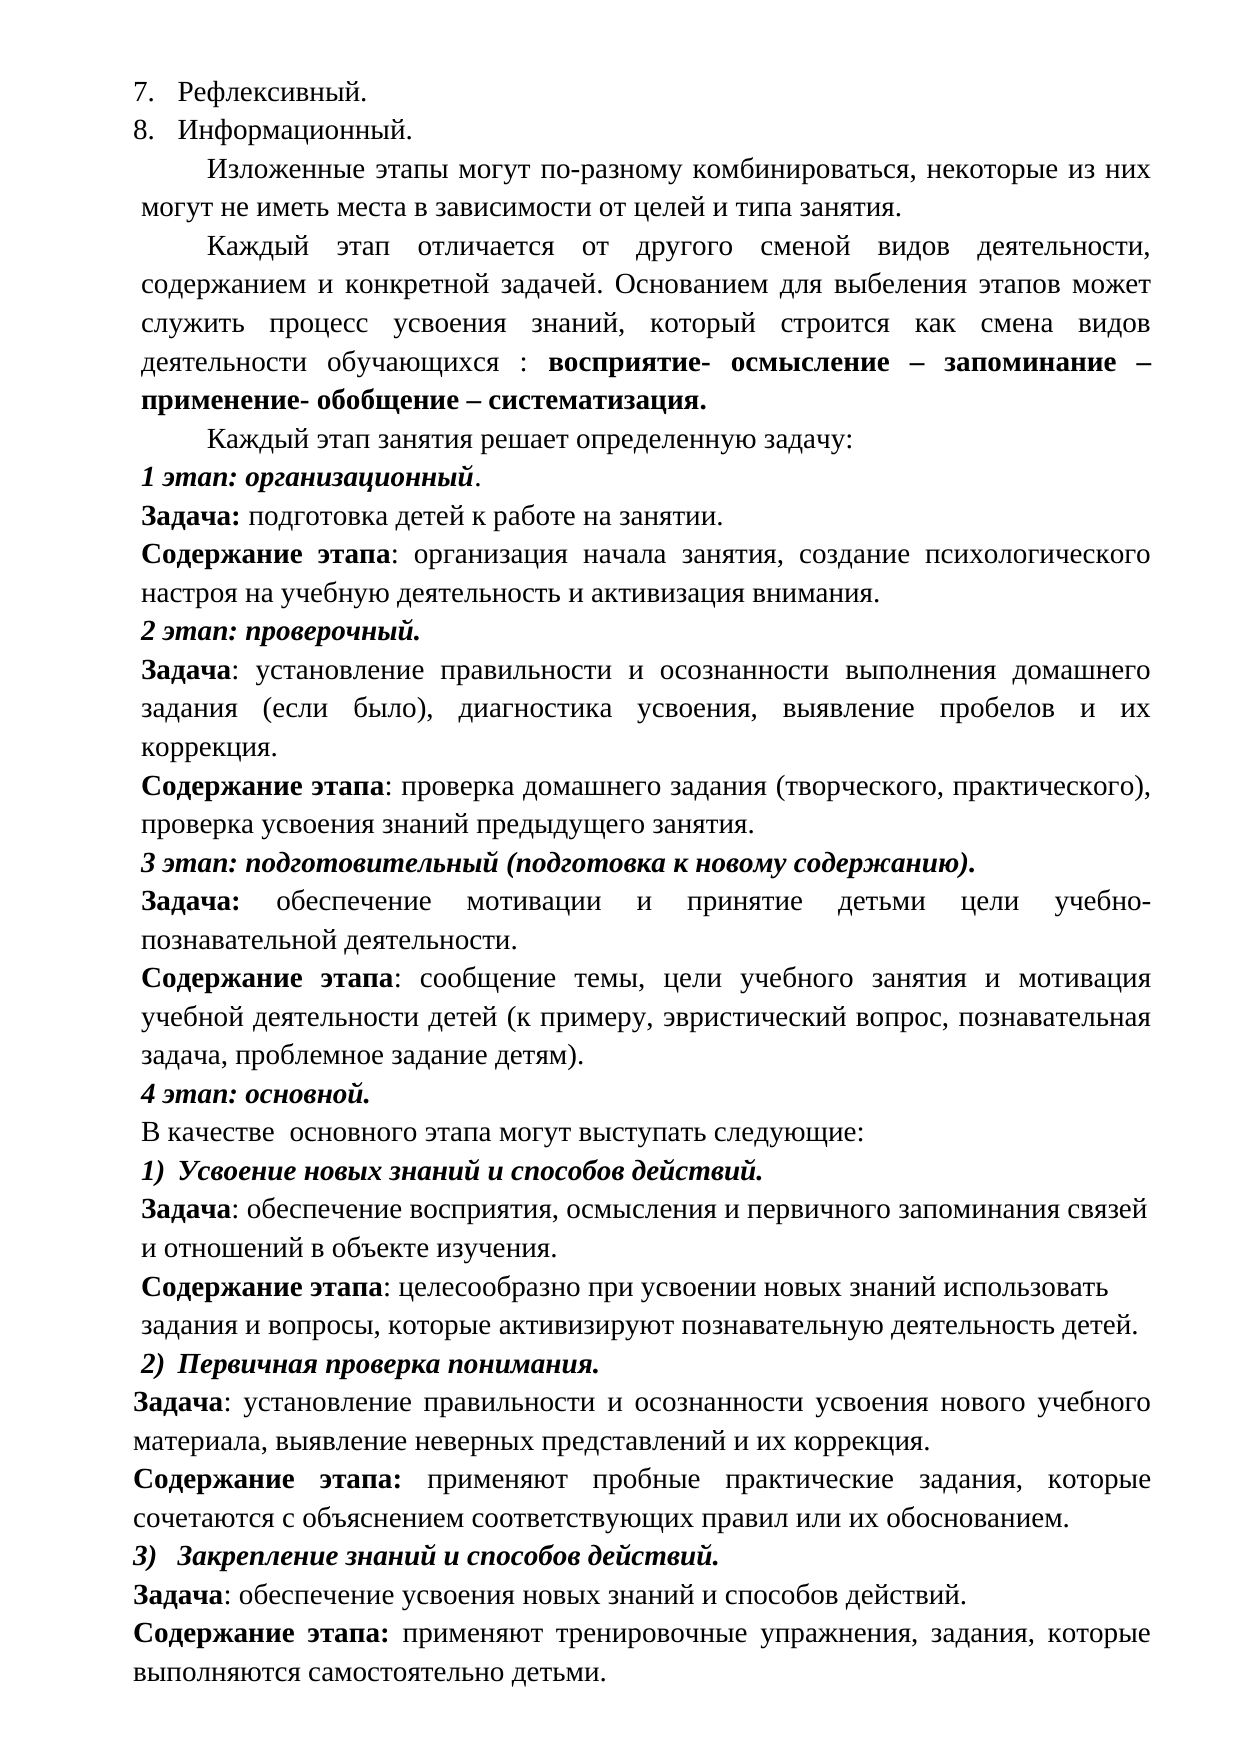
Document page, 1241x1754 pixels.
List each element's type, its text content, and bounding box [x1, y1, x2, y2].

list Изложенные этапы могут по-разному комбинироваться, некоторые из них могут не иметь места в зависимости от целей и типа занятия. [141, 151, 1152, 223]
list Содержание этапа: применяют тренировочные упражнения, задания, которые выполняются самостоятельно детьми. [133, 1616, 1152, 1688]
list Каждый этап занятия решает определенную задачу: [141, 421, 1152, 454]
list Информационный. [133, 112, 1152, 146]
list Задача: обеспечение усвоения новых знаний и способов действий. [133, 1577, 1152, 1611]
list Задача: установление правильности и осознанности выполнения домашнего задания (если было), диагностика усвоения, выявление пробелов и их коррекция. [141, 652, 1152, 763]
text Задача: обеспечение восприятия, осмысления и первичного запоминания связей и отношений в объекте изучения. Содержание этапа: целесообразно при усвоении новых знаний использовать задания и вопросы, которые активизируют познавательную деятельность детей. [141, 1192, 1152, 1341]
list Первичная проверка понимания. [141, 1346, 1152, 1379]
list Усвоение новых знаний и способов действий. [141, 1153, 1152, 1187]
list 3 этап: подготовительный (подготовка к новому содержанию). [141, 845, 1152, 878]
list Рефлексивный. [133, 74, 1152, 107]
list Содержание этапа: применяют пробные практические задания, которые сочетаются с объяснением соответствующих правил или их обоснованием. [133, 1461, 1152, 1533]
list 4 этап: основной. [141, 1076, 1152, 1109]
list 2 этап: проверочный. [141, 613, 1152, 647]
list 1 этап: организационный. [141, 459, 1152, 493]
list Содержание этапа: сообщение темы, цели учебного занятия и мотивация учебной деятельности детей (к примеру, эвристический вопрос, познавательная задача, проблемное задание детям). [141, 960, 1152, 1071]
list Содержание этапа: организация начала занятия, создание психологического настроя на учебную деятельность и активизация внимания. [141, 536, 1152, 608]
list Каждый этап отличается от другого сменой видов деятельности, содержанием и конкретной задачей. Основанием для выбеления этапов может служить процесс усвоения знаний, который строится как смена видов деятельности обучающихся : восприятие- осмысление – запоминание – применение- обобщение – систематизация. [141, 228, 1152, 416]
list В качестве основного этапа могут выступать следующие: [141, 1114, 1152, 1148]
list Задача: установление правильности и осознанности усвоения нового учебного материала, выявление неверных представлений и их коррекция. [133, 1384, 1152, 1456]
list Закрепление знаний и способов действий. [133, 1538, 1152, 1572]
list Содержание этапа: проверка домашнего задания (творческого, практического), проверка усвоения знаний предыдущего занятия. [141, 768, 1152, 840]
list Задача: подготовка детей к работе на занятии. [141, 498, 1152, 531]
list Задача: обеспечение мотивации и принятие детьми цели учебно-познавательной деятельности. [141, 883, 1152, 955]
